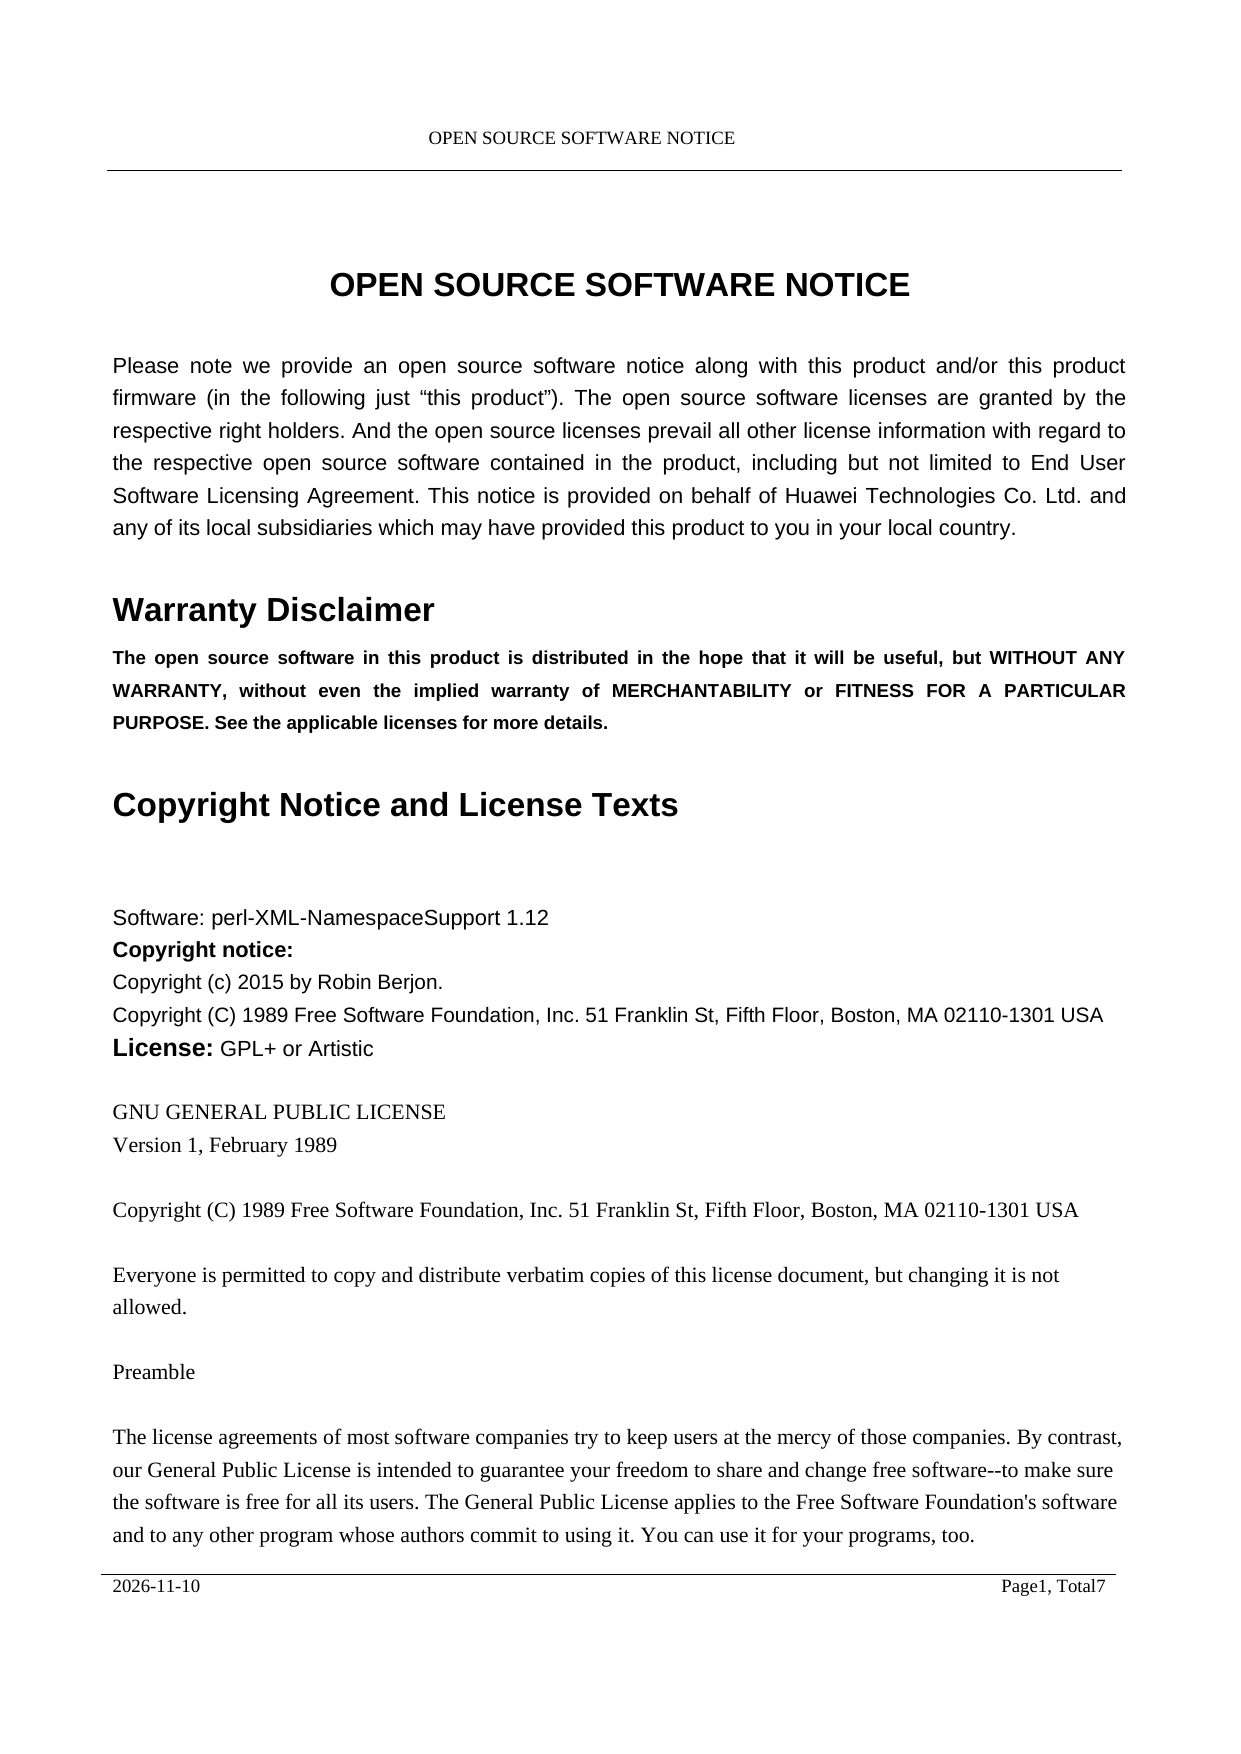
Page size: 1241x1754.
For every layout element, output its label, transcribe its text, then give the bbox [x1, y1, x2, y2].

text Copyright (c) 2015 by Robin Berjon. [112, 966, 1128, 998]
text Copyright Notice and License Texts [112, 771, 1128, 836]
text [112, 1031, 1128, 1551]
text Warranty Disclaimer [112, 576, 1128, 641]
text Copyright (C) 1989 Free Software Foundation, Inc. 51 Franklin St, Fifth Floor, Boston, MA 02110-1301 USA [112, 998, 1128, 1031]
text Software: perl-XML-NamespaceSupport 1.12 [112, 901, 1128, 933]
text Please note we provide an open source software notice along with this product and/or this product firmware (in the following just “this product”). The open source software licenses are granted by the respective right holders. And the open source licenses prevail all other license information with regard to the respective open source software contained in the product, including but not limited to End User Software Licensing Agreement. This notice is provided on behalf of Huawei Technologies Co. Ltd. and any of its local subsidiaries which may have provided this product to you in your local country. [112, 349, 1128, 544]
text Copyright notice: [112, 933, 1128, 966]
text The open source software in this product is distributed in the hope that it will be useful, but WITHOUT ANY WARRANTY, without even the implied warranty of MERCHANTABILITY or FITNESS FOR A PARTICULAR PURPOSE. See the applicable licenses for more details. [112, 641, 1128, 739]
text OPEN SOURCE SOFTWARE NOTICE [112, 251, 1128, 316]
